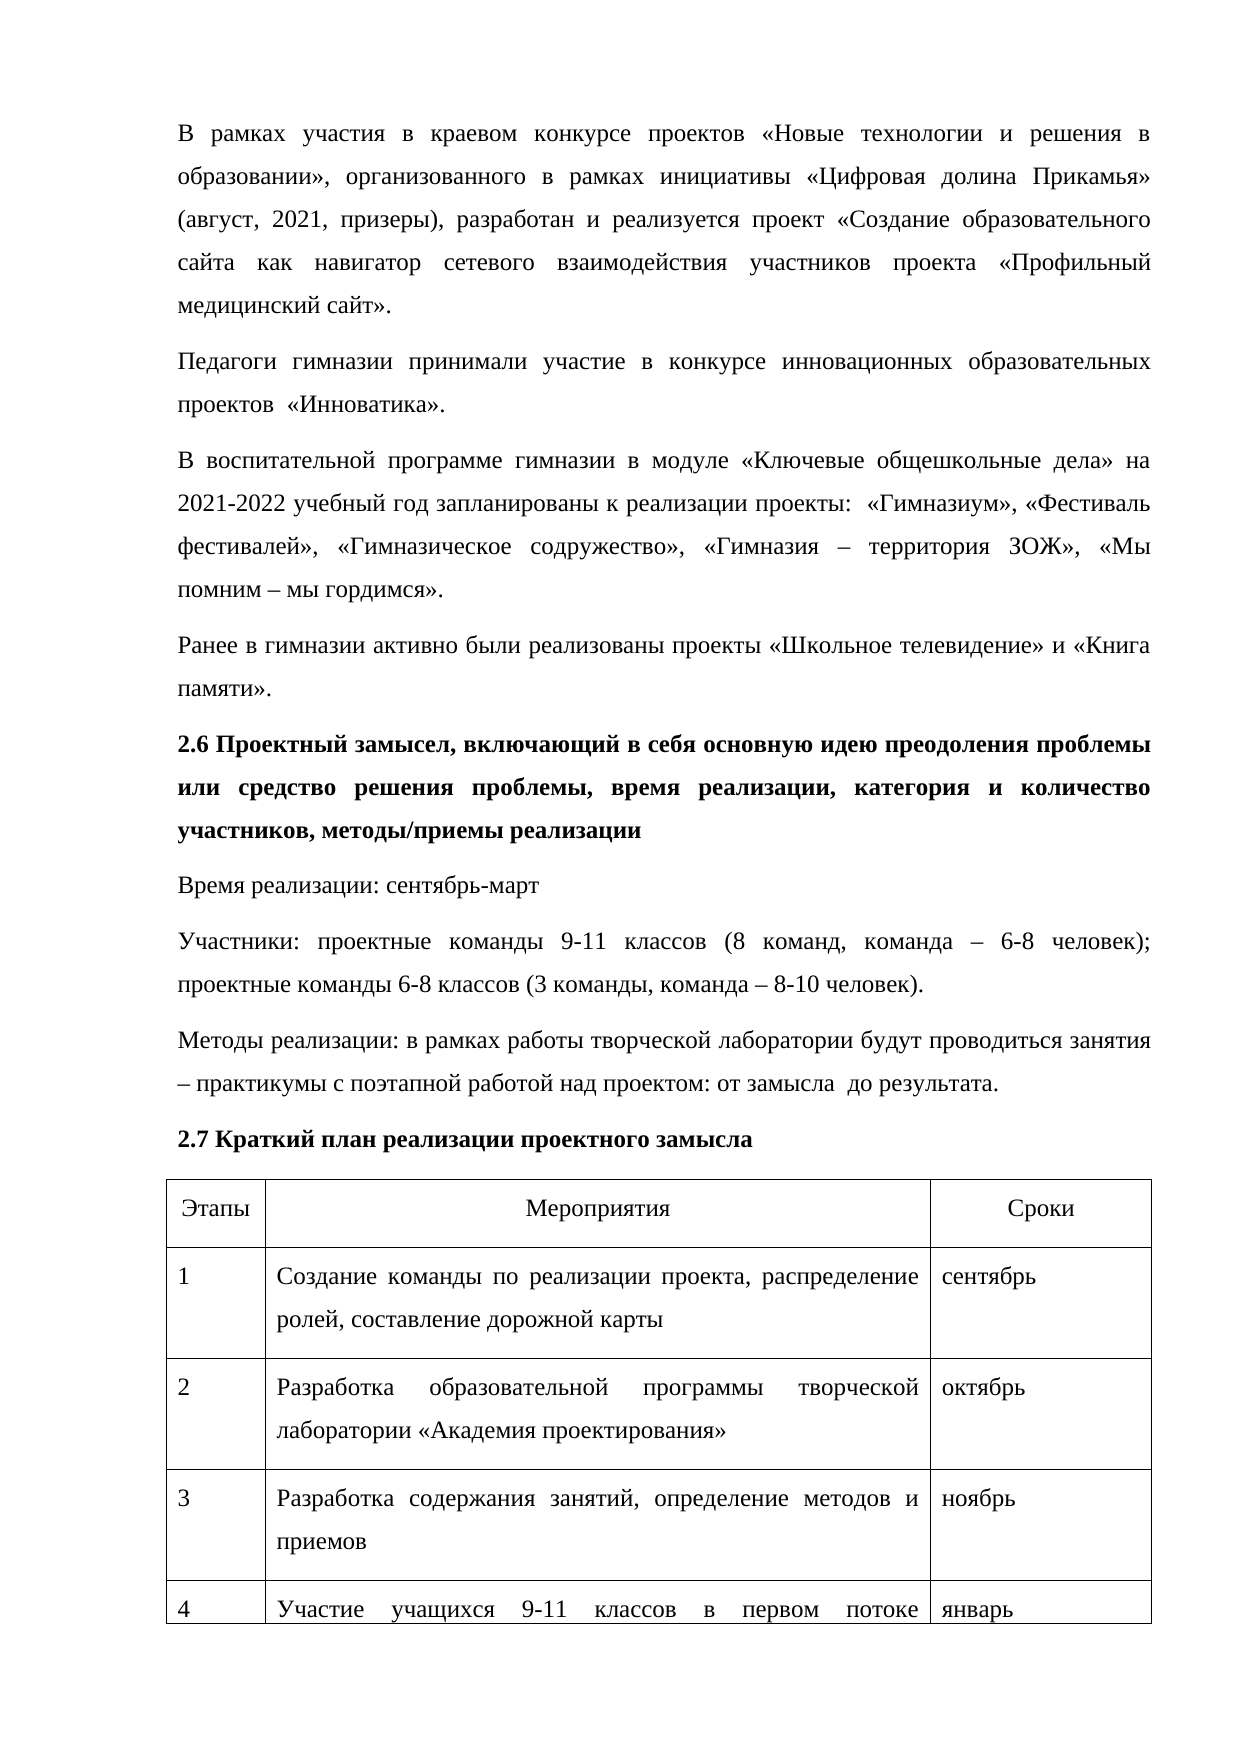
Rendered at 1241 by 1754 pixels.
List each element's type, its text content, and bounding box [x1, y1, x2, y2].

table_cell январь [931, 1581, 1151, 1623]
text Педагоги гимназии принимали участие в конкурсе инновационных образовательных проектов «Инноватика». [177, 346, 1152, 418]
table_cell Разработка образовательной программы творческой лаборатории «Академия проектирования» [266, 1359, 930, 1469]
text Методы реализации: в рамках работы творческой лаборатории будут проводиться занятия – практикумы с поэтапной работой над проектом: от замысла до результата. [177, 1025, 1152, 1097]
table_header Мероприятия [266, 1180, 930, 1247]
table_cell ноябрь [931, 1470, 1151, 1580]
table_header Этапы [167, 1180, 265, 1247]
table_cell 3 [167, 1470, 265, 1580]
table_header Сроки [931, 1180, 1151, 1247]
text Ранее в гимназии активно были реализованы проекты «Школьное телевидение» и «Книга памяти». [177, 630, 1152, 702]
text 2.6 Проектный замысел, включающий в себя основную идею преодоления проблемы или средство решения проблемы, время реализации, категория и количество участников, методы/приемы реализации [177, 729, 1152, 844]
table_cell сентябрь [931, 1248, 1151, 1358]
table_cell октябрь [931, 1359, 1151, 1469]
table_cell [266, 1581, 930, 1623]
table_cell 1 [167, 1248, 265, 1358]
table_cell 4 [167, 1581, 265, 1623]
text Время реализации: сентябрь-март [177, 871, 1152, 899]
text Участники: проектные команды 9-11 классов (8 команд, команда – 6-8 человек); проектные команды 6-8 классов (3 команды, команда – 8-10 человек). [177, 926, 1152, 998]
table_cell 2 [167, 1359, 265, 1469]
text 2.7 Краткий план реализации проектного замысла [177, 1124, 1152, 1152]
text В рамках участия в краевом конкурсе проектов «Новые технологии и решения в образовании», организованного в рамках инициативы «Цифровая долина Прикамья» (август, 2021, призеры), разработан и реализуется проект «Создание образовательного сайта как навигатор сетевого взаимодействия участников проекта «Профильный медицинский сайт». [177, 118, 1152, 319]
table_cell Создание команды по реализации проекта, распределение ролей, составление дорожной карты [266, 1248, 930, 1358]
text В воспитательной программе гимназии в модуле «Ключевые общешкольные дела» на 2021-2022 учебный год запланированы к реализации проекты: «Гимназиум», «Фестиваль фестивалей», «Гимназическое содружество», «Гимназия – территория ЗОЖ», «Мы помним – мы гордимся». [177, 445, 1152, 603]
table_cell Разработка содержания занятий, определение методов и приемов [266, 1470, 930, 1580]
